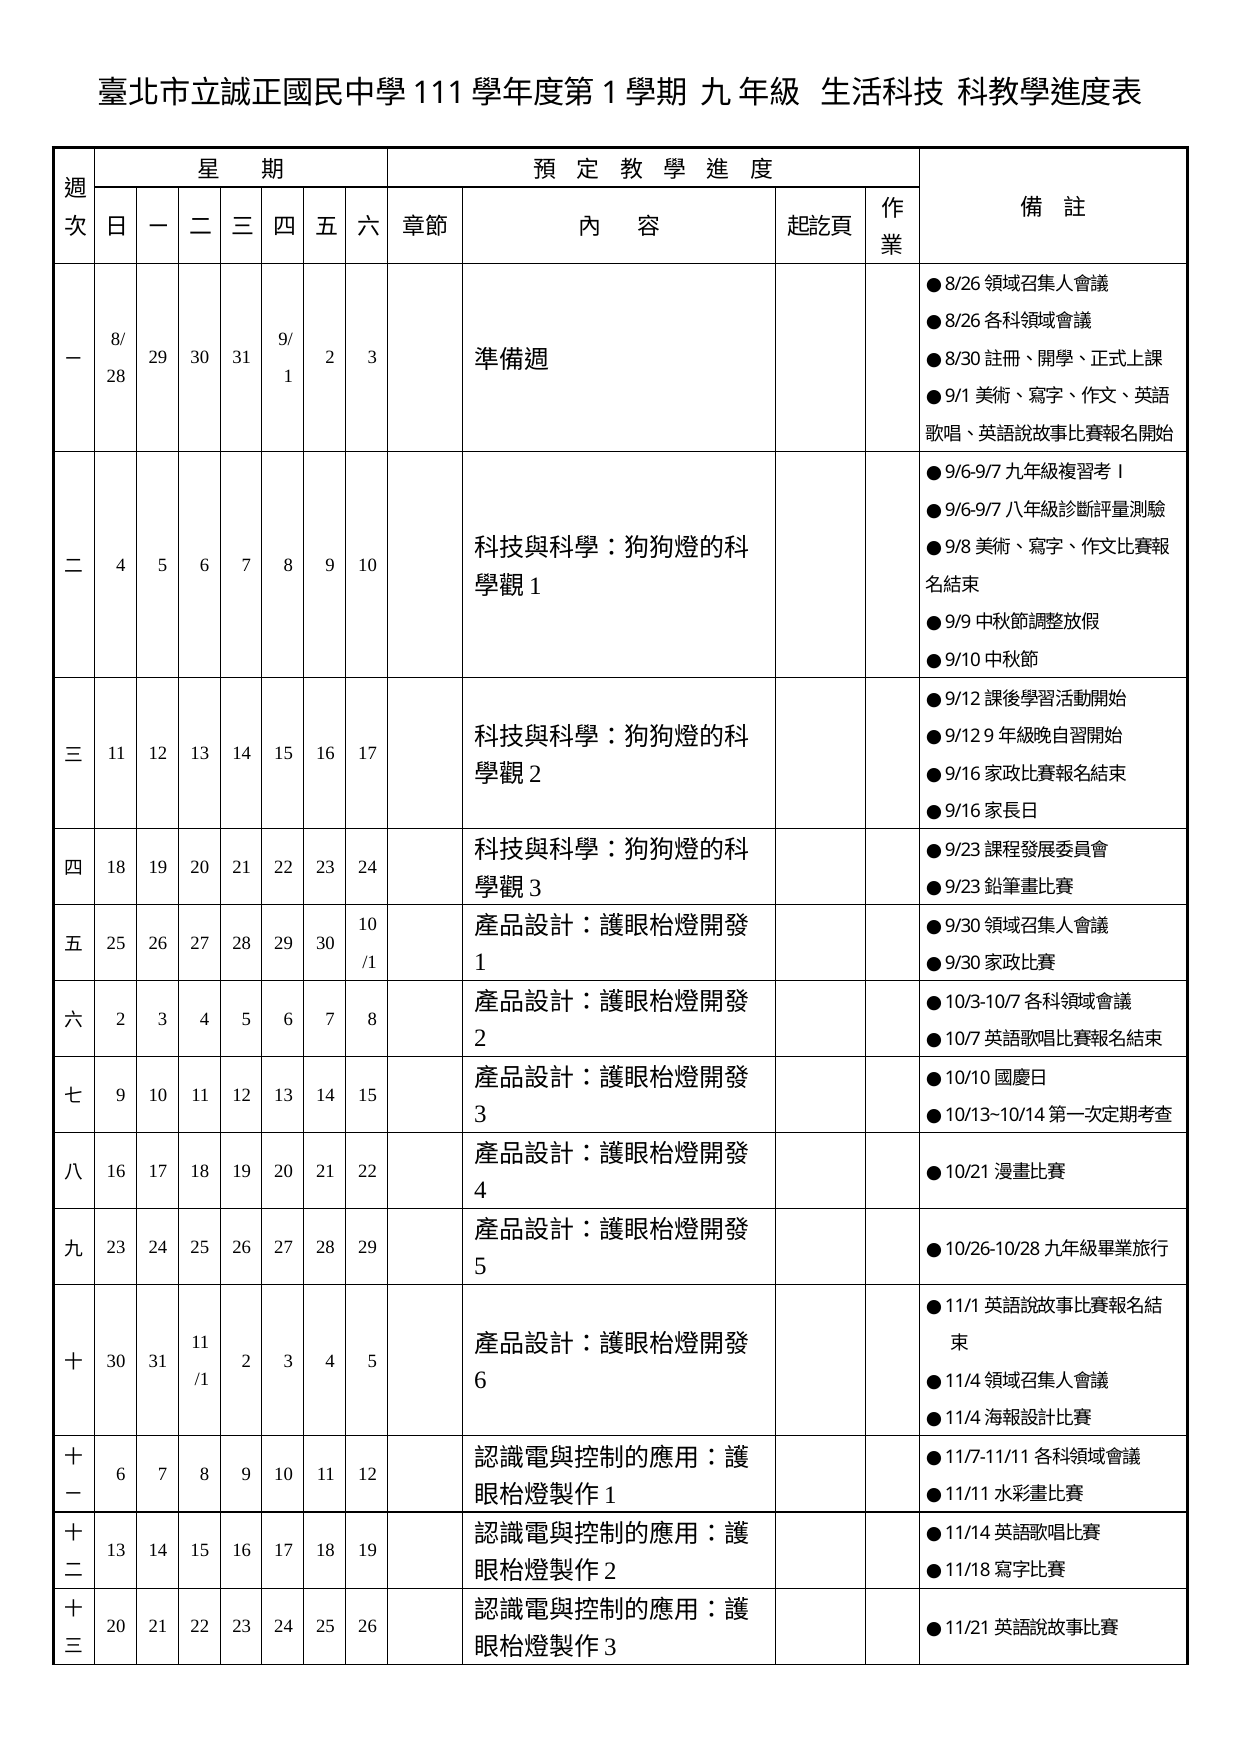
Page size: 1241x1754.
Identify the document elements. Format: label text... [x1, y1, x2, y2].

table_cell 三 [221, 188, 261, 262]
table_cell 認識電與控制的應用：護眼枱燈製作2 [463, 1513, 775, 1587]
table_cell 19 [346, 1513, 387, 1587]
table_cell 五 [304, 188, 345, 262]
table_cell 26 [221, 1209, 261, 1284]
table_cell 26 [137, 905, 178, 980]
table_cell 9 [221, 1436, 261, 1511]
table_cell 10/1 [346, 905, 387, 980]
table_cell 15 [346, 1057, 387, 1132]
table_cell 24 [137, 1209, 178, 1284]
table_cell ● 11/14英語歌唱比賽 ● 11/18寫字比賽 [920, 1513, 1186, 1587]
table_cell 27 [179, 905, 220, 980]
table_cell 6 [95, 1436, 136, 1511]
table_cell 15 [179, 1513, 220, 1587]
table_cell 5 [221, 981, 261, 1056]
table_cell 11 [304, 1436, 345, 1511]
table_cell 十 [55, 1285, 94, 1435]
table_cell [866, 1285, 919, 1435]
table_cell 27 [262, 1209, 303, 1284]
table_header 週 次 [55, 149, 94, 262]
table_cell 6 [262, 981, 303, 1056]
table_cell 產品設計：護眼枱燈開發4 [463, 1133, 775, 1208]
table_cell [388, 1589, 462, 1663]
table_cell 四 [55, 829, 94, 904]
table_cell [388, 1513, 462, 1587]
table_cell 29 [346, 1209, 387, 1284]
table_cell ㄧ [55, 264, 94, 451]
table_cell [866, 1513, 919, 1587]
table_cell [776, 264, 865, 451]
table_cell 章節 [388, 188, 462, 262]
table_cell [776, 1285, 865, 1435]
table_cell [388, 829, 462, 904]
table_cell ㄧ [137, 188, 178, 262]
table_cell 7 [304, 981, 345, 1056]
table_cell ● 10/21漫畫比賽 [920, 1133, 1186, 1208]
table_cell 31 [137, 1285, 178, 1435]
table_cell 3 [346, 264, 387, 451]
table_cell [866, 1589, 919, 1663]
table_cell ● 11/7-11/11各科領域會議 ● 11/11水彩畫比賽 [920, 1436, 1186, 1511]
table_cell [866, 1057, 919, 1132]
table_cell 內 容 [463, 188, 775, 262]
table_cell 5 [346, 1285, 387, 1435]
table_cell [776, 1209, 865, 1284]
table_cell 七 [55, 1057, 94, 1132]
table_cell 17 [137, 1133, 178, 1208]
table_cell 20 [262, 1133, 303, 1208]
table_cell 2 [221, 1285, 261, 1435]
table_cell [776, 452, 865, 677]
table_cell 31 [221, 264, 261, 451]
table_cell 11 [95, 678, 136, 828]
table_cell 認識電與控制的應用：護眼枱燈製作3 [463, 1589, 775, 1663]
table_cell [866, 1133, 919, 1208]
table_cell ● 10/26-10/28九年級畢業旅行 [920, 1209, 1186, 1284]
table_cell 二 [55, 452, 94, 677]
table_cell 產品設計：護眼枱燈開發6 [463, 1285, 775, 1435]
table_cell 20 [179, 829, 220, 904]
table_cell 18 [179, 1133, 220, 1208]
table_cell ● 10/3-10/7各科領域會議 ● 10/7英語歌唱比賽報名結束 [920, 981, 1186, 1056]
table_cell 科技與科學：狗狗燈的科學觀2 [463, 678, 775, 828]
table_cell 24 [262, 1589, 303, 1663]
table_cell [776, 1513, 865, 1587]
table_cell 20 [95, 1589, 136, 1663]
table_cell 15 [262, 678, 303, 828]
table_cell 2 [304, 264, 345, 451]
table_cell 準備週 [463, 264, 775, 451]
table_cell 認識電與控制的應用：護眼枱燈製作1 [463, 1436, 775, 1511]
table_cell [388, 452, 462, 677]
table_cell [776, 905, 865, 980]
table_cell 產品設計：護眼枱燈開發3 [463, 1057, 775, 1132]
table_cell [388, 1057, 462, 1132]
table_cell 19 [221, 1133, 261, 1208]
table_cell 九 [55, 1209, 94, 1284]
table_cell 11 [179, 1057, 220, 1132]
table_cell [866, 829, 919, 904]
table_cell 8 [179, 1436, 220, 1511]
table_cell 5 [137, 452, 178, 677]
table_cell 14 [221, 678, 261, 828]
table_cell ● 9/6-9/7 九年級複習考Ⅰ ● 9/6-9/7 八年級診斷評量測驗 ● 9/8美術、寫字、作文比賽報名結束 ● 9/9中秋節調整放假 ● 9/10中秋節 [920, 452, 1186, 677]
table_cell 7 [221, 452, 261, 677]
table_cell 十二 [55, 1513, 94, 1587]
table_cell 22 [346, 1133, 387, 1208]
table_cell 22 [262, 829, 303, 904]
table_cell 起訖頁 [776, 188, 865, 262]
table_cell 9/1 [262, 264, 303, 451]
table_cell 30 [179, 264, 220, 451]
table_cell 30 [304, 905, 345, 980]
table_cell 17 [262, 1513, 303, 1587]
table_cell 21 [137, 1589, 178, 1663]
table_cell 7 [137, 1436, 178, 1511]
table_cell 23 [304, 829, 345, 904]
table_cell 產品設計：護眼枱燈開發5 [463, 1209, 775, 1284]
table_cell [388, 1285, 462, 1435]
table_cell 28 [221, 905, 261, 980]
table_cell [776, 1133, 865, 1208]
table_cell [388, 1133, 462, 1208]
table_header 預 定 教 學 進 度 [388, 149, 919, 186]
table_cell 23 [221, 1589, 261, 1663]
table_cell 24 [346, 829, 387, 904]
table_cell [388, 1209, 462, 1284]
table_cell ● 9/23課程發展委員會 ● 9/23鉛筆畫比賽 [920, 829, 1186, 904]
table_cell 26 [346, 1589, 387, 1663]
table_cell [866, 264, 919, 451]
table_cell 三 [55, 678, 94, 828]
table_cell 13 [179, 678, 220, 828]
table_cell 8 [262, 452, 303, 677]
table_cell 16 [95, 1133, 136, 1208]
table_cell 科技與科學：狗狗燈的科學觀1 [463, 452, 775, 677]
table_cell 十三 [55, 1589, 94, 1663]
table_cell [866, 1436, 919, 1511]
table_cell [388, 981, 462, 1056]
table_cell [776, 981, 865, 1056]
table_cell 3 [137, 981, 178, 1056]
table_cell 8/28 [95, 264, 136, 451]
table_cell [866, 905, 919, 980]
table_cell 五 [55, 905, 94, 980]
table_cell [866, 1209, 919, 1284]
table_cell 十 ㄧ [55, 1436, 94, 1511]
table_cell 3 [262, 1285, 303, 1435]
table_cell 六 [346, 188, 387, 262]
table_cell 14 [137, 1513, 178, 1587]
table_cell 10 [262, 1436, 303, 1511]
table_cell 四 [262, 188, 303, 262]
table_cell [866, 981, 919, 1056]
table_cell 23 [95, 1209, 136, 1284]
table_cell [388, 678, 462, 828]
table_cell 13 [262, 1057, 303, 1132]
table_cell 2 [95, 981, 136, 1056]
table_cell ● 11/21英語說故事比賽 [920, 1589, 1186, 1663]
table_cell ● 9/30領域召集人會議 ● 9/30家政比賽 [920, 905, 1186, 980]
table_header 星 期 [95, 149, 387, 186]
table_cell 6 [179, 452, 220, 677]
table_cell 六 [55, 981, 94, 1056]
table_cell 29 [137, 264, 178, 451]
table_cell 16 [221, 1513, 261, 1587]
table_cell 14 [304, 1057, 345, 1132]
table_cell 25 [304, 1589, 345, 1663]
table_cell ● 11/1英語說故事比賽報名結束 ● 11/4領域召集人會議 ● 11/4海報設計比賽 [920, 1285, 1186, 1435]
table_header 備 註 [920, 149, 1186, 262]
table_cell [776, 1057, 865, 1132]
table_cell [776, 1589, 865, 1663]
table_cell [776, 1436, 865, 1511]
table_cell [388, 905, 462, 980]
table_cell 21 [304, 1133, 345, 1208]
table_cell ● 10/10國慶日 ● 10/13~10/14第一次定期考查 [920, 1057, 1186, 1132]
table_cell 12 [221, 1057, 261, 1132]
table_cell 產品設計：護眼枱燈開發1 [463, 905, 775, 980]
table_cell 10 [346, 452, 387, 677]
table_cell [388, 264, 462, 451]
table_cell [866, 678, 919, 828]
table_cell [776, 678, 865, 828]
table_cell 25 [179, 1209, 220, 1284]
table_cell 21 [221, 829, 261, 904]
table_cell 產品設計：護眼枱燈開發2 [463, 981, 775, 1056]
table_cell 12 [346, 1436, 387, 1511]
text 臺北市立誠正國民中學111學年度第1學期 九 年級 生活科技 科教學進度表 [59, 52, 1181, 127]
table_cell 30 [95, 1285, 136, 1435]
table_cell 10 [137, 1057, 178, 1132]
table_cell 八 [55, 1133, 94, 1208]
table_cell 19 [137, 829, 178, 904]
table_cell 18 [304, 1513, 345, 1587]
table_cell 17 [346, 678, 387, 828]
table_cell 4 [179, 981, 220, 1056]
table_cell 二 [179, 188, 220, 262]
table_cell 科技與科學：狗狗燈的科學觀3 [463, 829, 775, 904]
table_cell 12 [137, 678, 178, 828]
table_cell 9 [304, 452, 345, 677]
table_cell [866, 452, 919, 677]
table_cell 日 [95, 188, 136, 262]
table_cell 25 [95, 905, 136, 980]
table_cell 8 [346, 981, 387, 1056]
table_cell 22 [179, 1589, 220, 1663]
table_cell 作業 [866, 188, 919, 262]
table_cell 9 [95, 1057, 136, 1132]
table_cell 13 [95, 1513, 136, 1587]
table_cell ● 9/12課後學習活動開始 ● 9/12 9年級晚自習開始 ● 9/16家政比賽報名結束 ● 9/16家長日 [920, 678, 1186, 828]
table_cell 4 [95, 452, 136, 677]
table_cell 18 [95, 829, 136, 904]
table_cell 16 [304, 678, 345, 828]
table_cell [776, 829, 865, 904]
table_cell [388, 1436, 462, 1511]
table_cell 28 [304, 1209, 345, 1284]
table_cell 11/1 [179, 1285, 220, 1435]
table_cell 4 [304, 1285, 345, 1435]
table_cell ● 8/26領域召集人會議 ● 8/26各科領域會議 ● 8/30註冊、開學、正式上課 ● 9/1美術、寫字、作文、英語歌唱、英語說故事比賽報名開始 [920, 264, 1186, 451]
table_cell 29 [262, 905, 303, 980]
